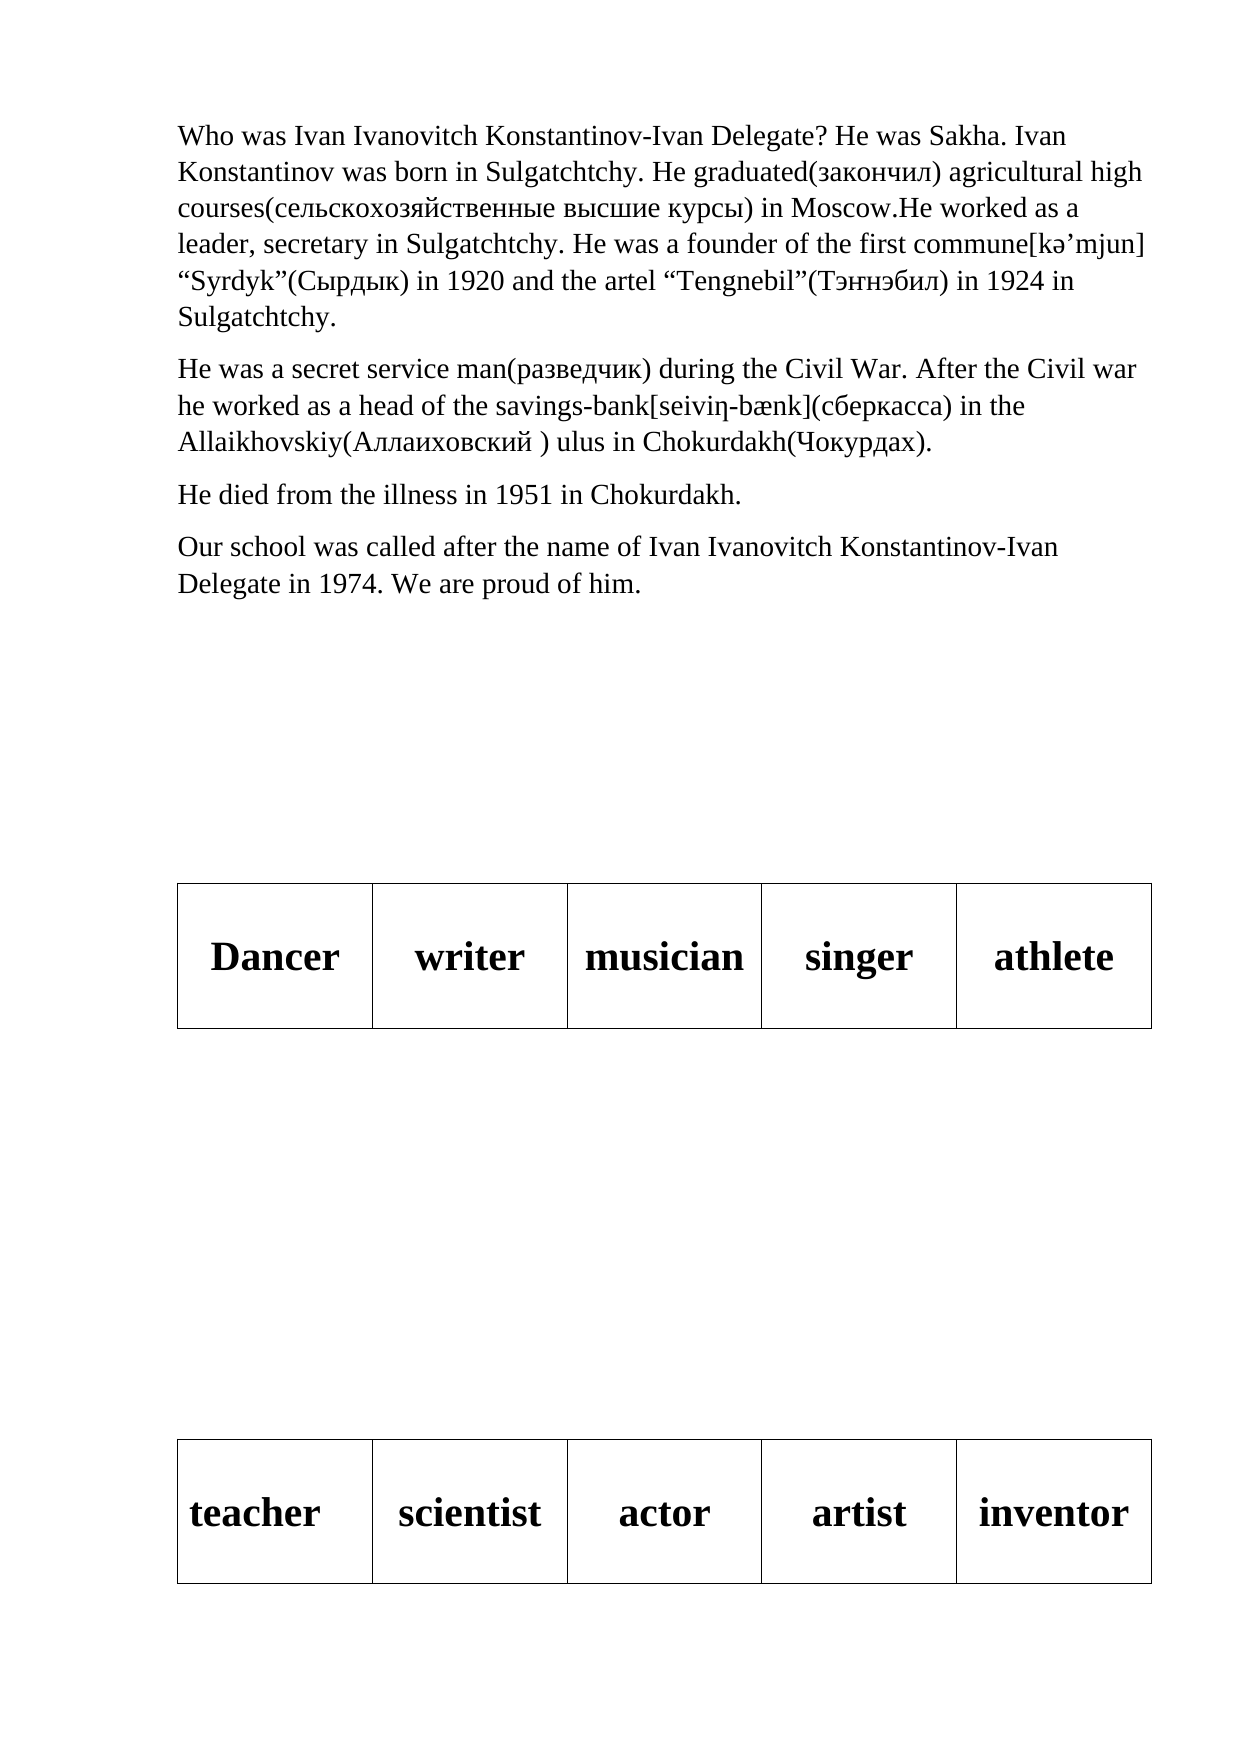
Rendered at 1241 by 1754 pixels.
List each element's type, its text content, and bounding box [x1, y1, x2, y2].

table_header athlete [957, 884, 1151, 1027]
table_header teacher [178, 1440, 372, 1583]
text He died from the illness in 1951 in Chokurdakh. [177, 477, 1152, 510]
table_header artist [762, 1440, 956, 1583]
text He was a secret service man(разведчик) during the Civil War. After the Civil war he worked as a head of the savings-bank[seiviƞ-bænk](сберкасса) in the Allaikhovskiy(Аллаиховский ) ulus in Chokurdakh(Чокурдах). [177, 352, 1152, 457]
table_header actor [568, 1440, 761, 1583]
text Our school was called after the name of Ivan Ivanovitch Konstantinov-Ivan Delegate in 1974. We are proud of him. [177, 529, 1152, 599]
table_header Dancer [178, 884, 372, 1027]
table_header writer [373, 884, 567, 1027]
text Who was Ivan Ivanovitch Konstantinov-Ivan Delegate? He was Sakha. Ivan Konstantinov was born in Sulgatchtchy. He graduated(закончил) agricultural high courses(сельскохозяйственные высшие курсы) in Moscow.He worked as a leader, secretary in Sulgatchtchy. He was a founder of the first commune[kə’mjun] “Syrdyk”(Сырдык) in 1920 and the artel “Tengnebil”(Тэҥнэбил) in 1924 in Sulgatchtchy. [177, 118, 1152, 332]
table_header musician [568, 884, 761, 1027]
table_header singer [762, 884, 956, 1027]
table_header inventor [957, 1440, 1151, 1583]
table_header scientist [373, 1440, 567, 1583]
